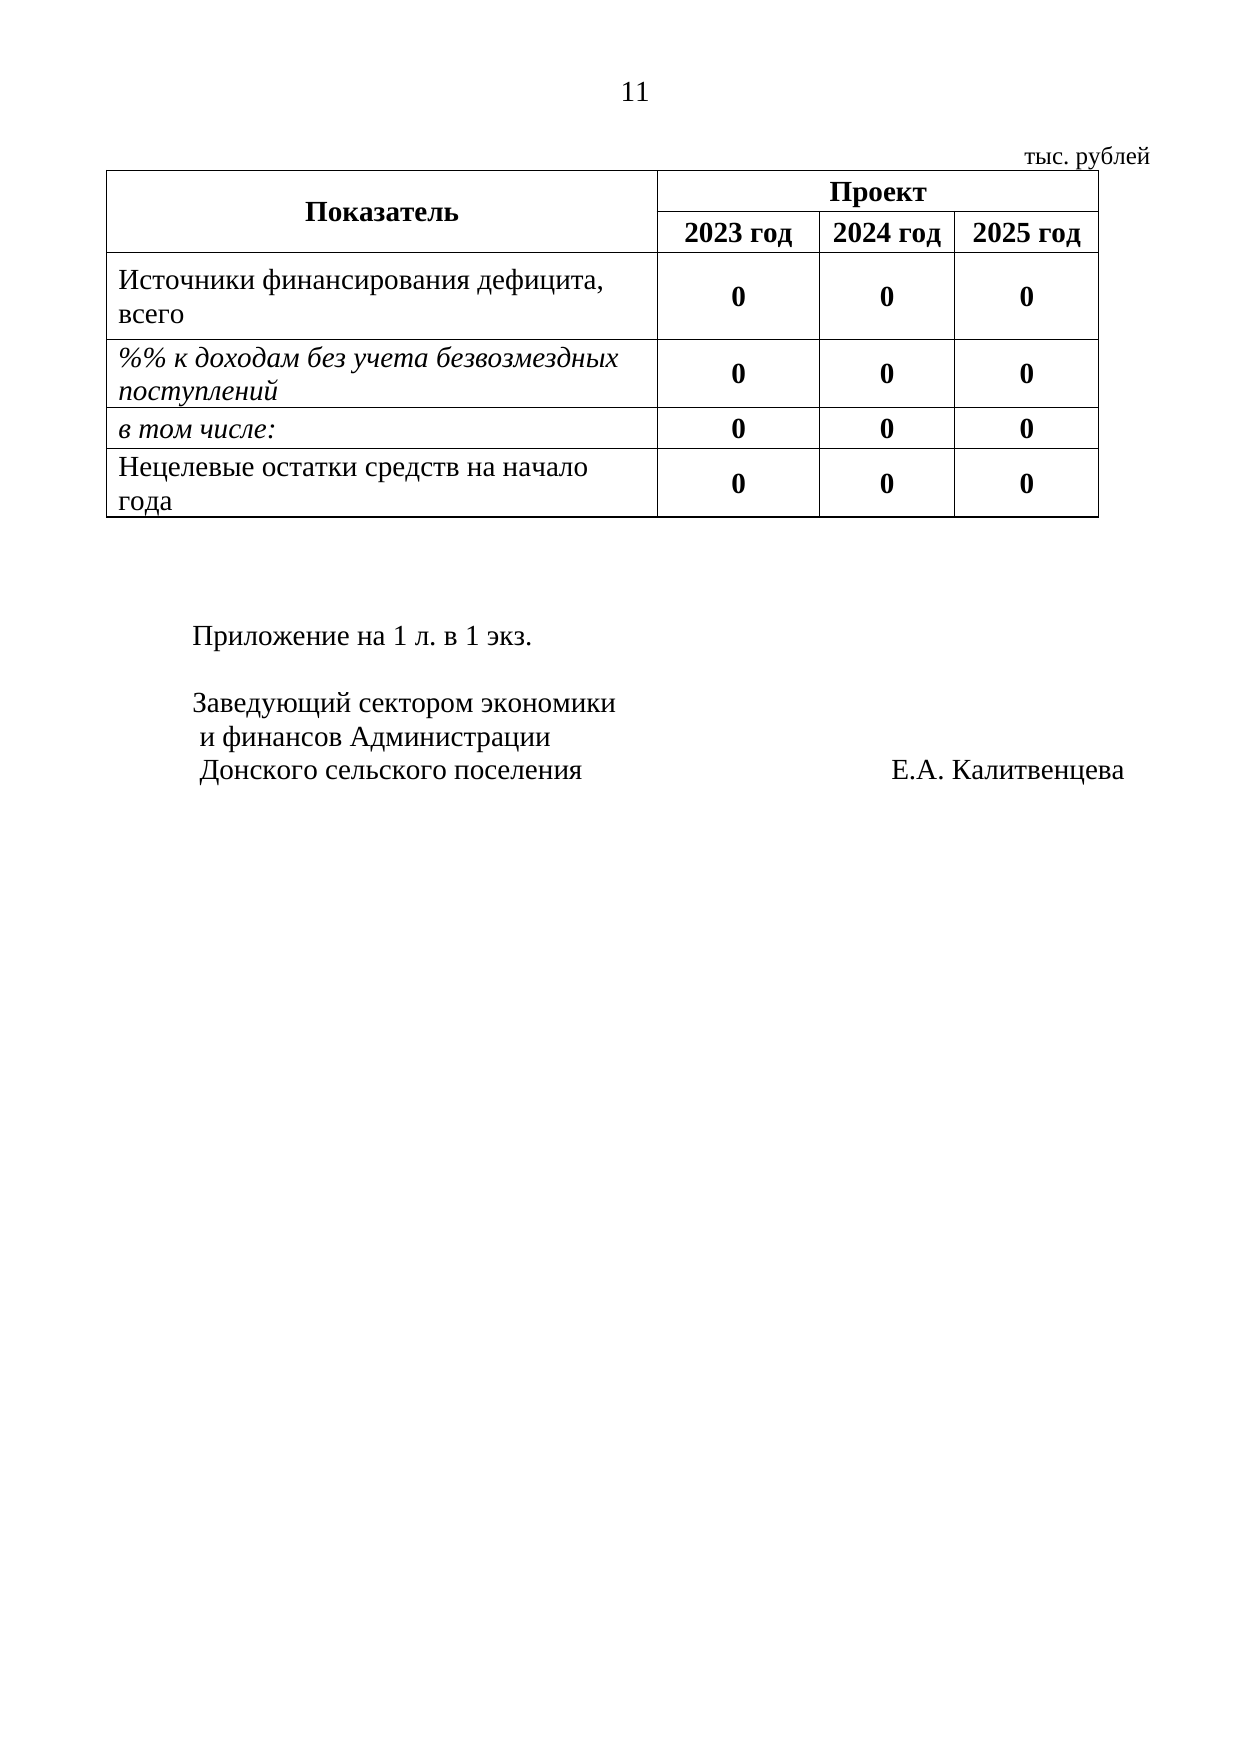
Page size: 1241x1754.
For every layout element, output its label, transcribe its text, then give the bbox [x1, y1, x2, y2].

table_cell в том числе: [107, 408, 657, 448]
table_cell Источники финансирования дефицита, всего [107, 253, 657, 339]
table_cell 2023 год [658, 212, 819, 252]
table_cell 0 [658, 340, 819, 407]
table_cell 0 [820, 340, 954, 407]
text тыс. рублей [148, 141, 1150, 170]
table_header Проект [658, 171, 1098, 211]
table_cell 0 [820, 449, 954, 516]
text Донского сельского поселения Е.А. Калитвенцева [118, 752, 1152, 786]
table_cell 0 [658, 408, 819, 448]
table_cell 0 [820, 253, 954, 339]
table_cell 0 [658, 253, 819, 339]
text Приложение на 1 л. в 1 экз. [118, 618, 1152, 652]
table_cell 0 [820, 408, 954, 448]
table_cell 0 [955, 408, 1098, 448]
table_cell 0 [955, 449, 1098, 516]
table_cell %% к доходам без учета безвозмездных поступлений [107, 340, 657, 407]
table_cell 0 [955, 340, 1098, 407]
table_cell 2025 год [955, 212, 1098, 252]
text и финансов Администрации [118, 719, 1152, 752]
table_header Показатель [107, 171, 657, 252]
table_cell 0 [658, 449, 819, 516]
table_cell 0 [955, 253, 1098, 339]
table_cell 2024 год [820, 212, 954, 252]
text Заведующий сектором экономики [118, 685, 1152, 719]
table_cell Нецелевые остатки средств на начало года [107, 449, 657, 516]
